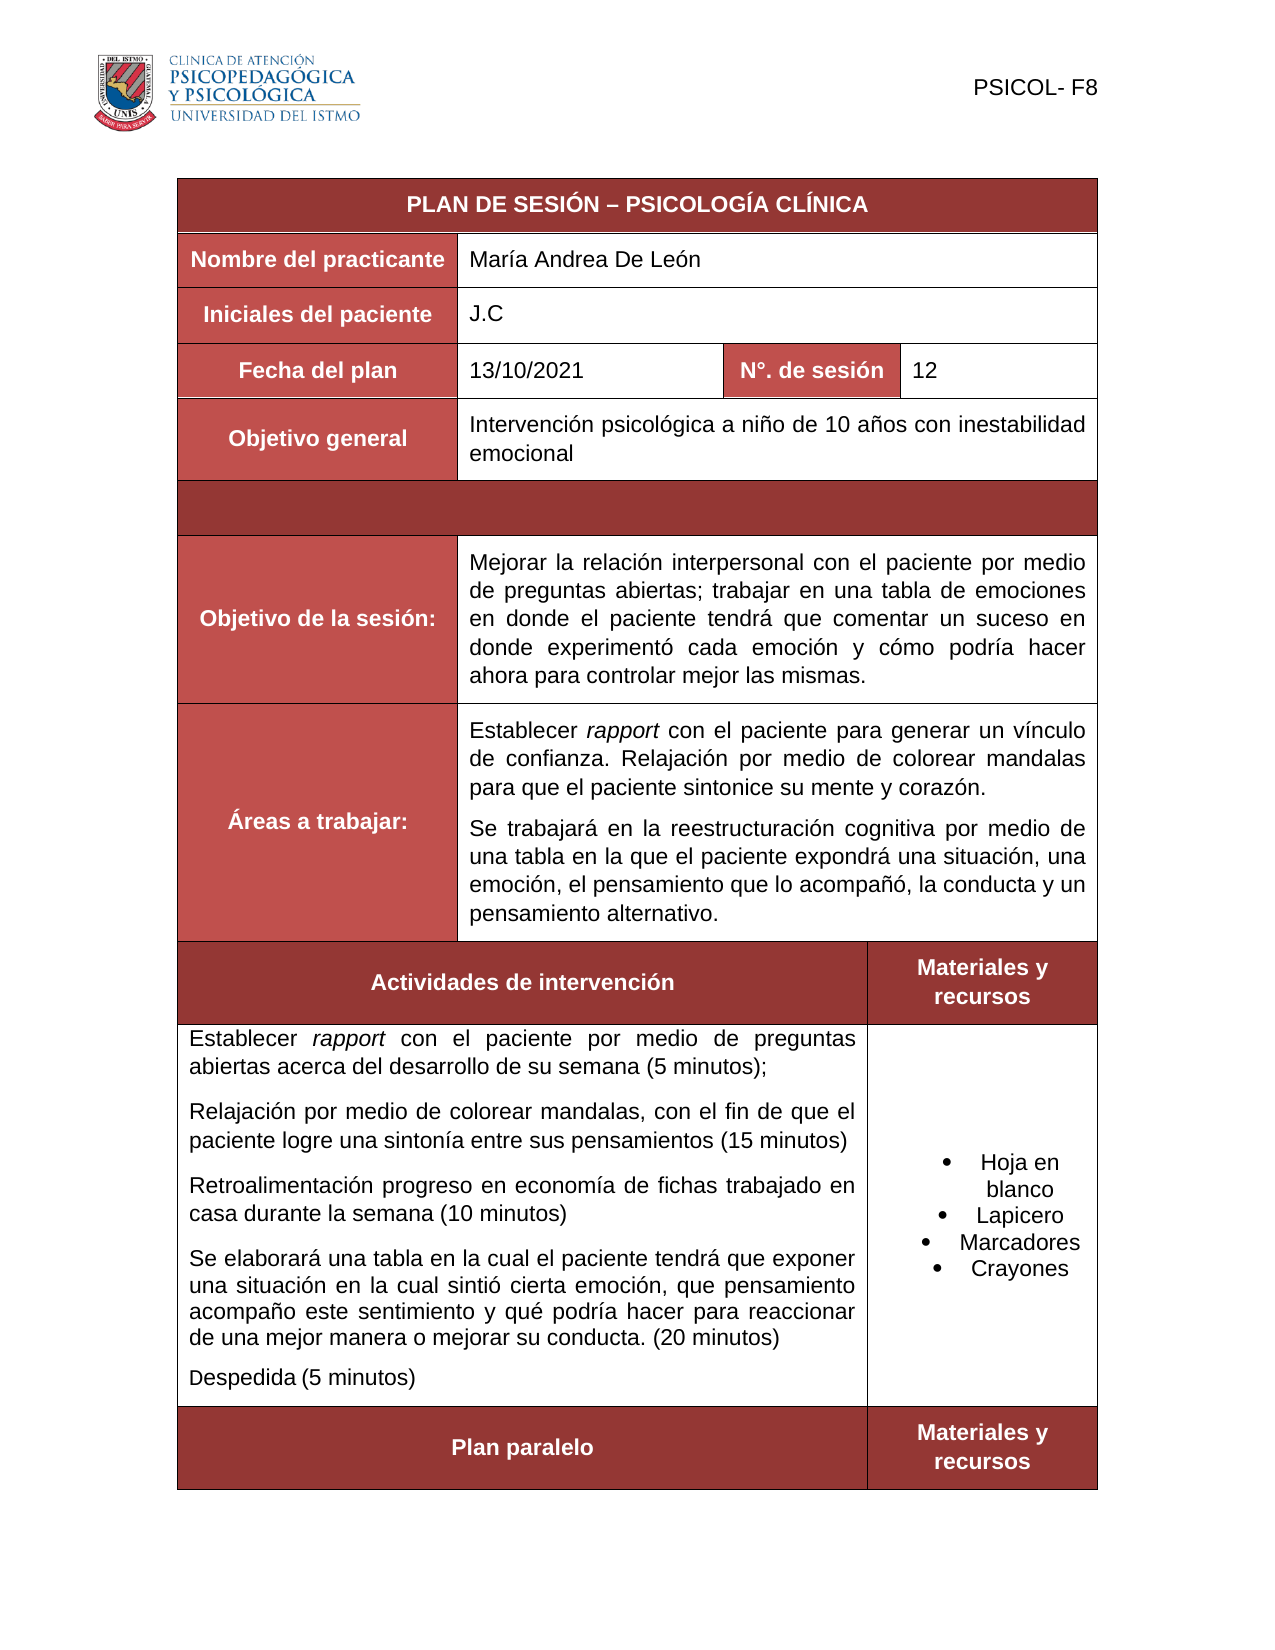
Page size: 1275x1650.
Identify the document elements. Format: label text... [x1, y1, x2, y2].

table_cell N°. de sesión [724, 344, 900, 397]
table_cell Actividades de intervención [178, 942, 867, 1024]
table_cell Establecer rapport con el paciente por medio de preguntas abiertas acerca del desarrollo de su semana (5 minutos); Relajación por medio de colorear mandalas, con el fin de que el paciente logre una sintonía entre sus pensamientos (15 minutos) Retroalimentación progreso en economía de fichas trabajado en casa durante la semana (10 minutos) Se elaborará una tabla en la cual el paciente tendrá que exponer una situación en la cual sintió cierta emoción, que pensamiento acompaño este sentimiento y qué podría hacer para reaccionar de una mejor manera o mejorar su conducta. (20 minutos) Despedida (5 minutos) [178, 1025, 867, 1406]
table_cell J.C [458, 288, 1097, 343]
table_cell [178, 481, 1097, 535]
table_cell Establecer rapport con el paciente para generar un vínculo de confianza. Relajación por medio de colorear mandalas para que el paciente sintonice su mente y corazón. Se trabajará en la reestructuración cognitiva por medio de una tabla en la que el paciente expondrá una situación, una emoción, el pensamiento que lo acompañó, la conducta y un pensamiento alternativo. [458, 704, 1097, 941]
table_cell Plan paralelo [178, 1407, 867, 1489]
table_cell Intervención psicológica a niño de 10 años con inestabilidad emocional [458, 399, 1097, 480]
table_cell Objetivo de la sesión: [178, 536, 457, 703]
table_cell Fecha del plan [178, 344, 457, 397]
picture [42, 25, 422, 166]
table_cell 12 [901, 344, 1097, 397]
table_header PLAN DE SESIÓN – PSICOLOGÍA CLÍNICA [178, 179, 1097, 232]
table_cell 13/10/2021 [458, 344, 723, 397]
table_cell Objetivo general [178, 399, 457, 480]
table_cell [868, 1025, 1097, 1406]
table_cell Nombre del practicante [178, 234, 457, 287]
table_cell María Andrea De León [458, 234, 1097, 287]
table_cell Áreas a trabajar: [178, 704, 457, 941]
table_cell Materiales y recursos [868, 1407, 1097, 1489]
table_cell Iniciales del paciente [178, 288, 457, 343]
table_cell Materiales y recursos [868, 942, 1097, 1024]
table_cell Mejorar la relación interpersonal con el paciente por medio de preguntas abiertas; trabajar en una tabla de emociones en donde el paciente tendrá que comentar un suceso en donde experimentó cada emoción y cómo podría hacer ahora para controlar mejor las mismas. [458, 536, 1097, 703]
